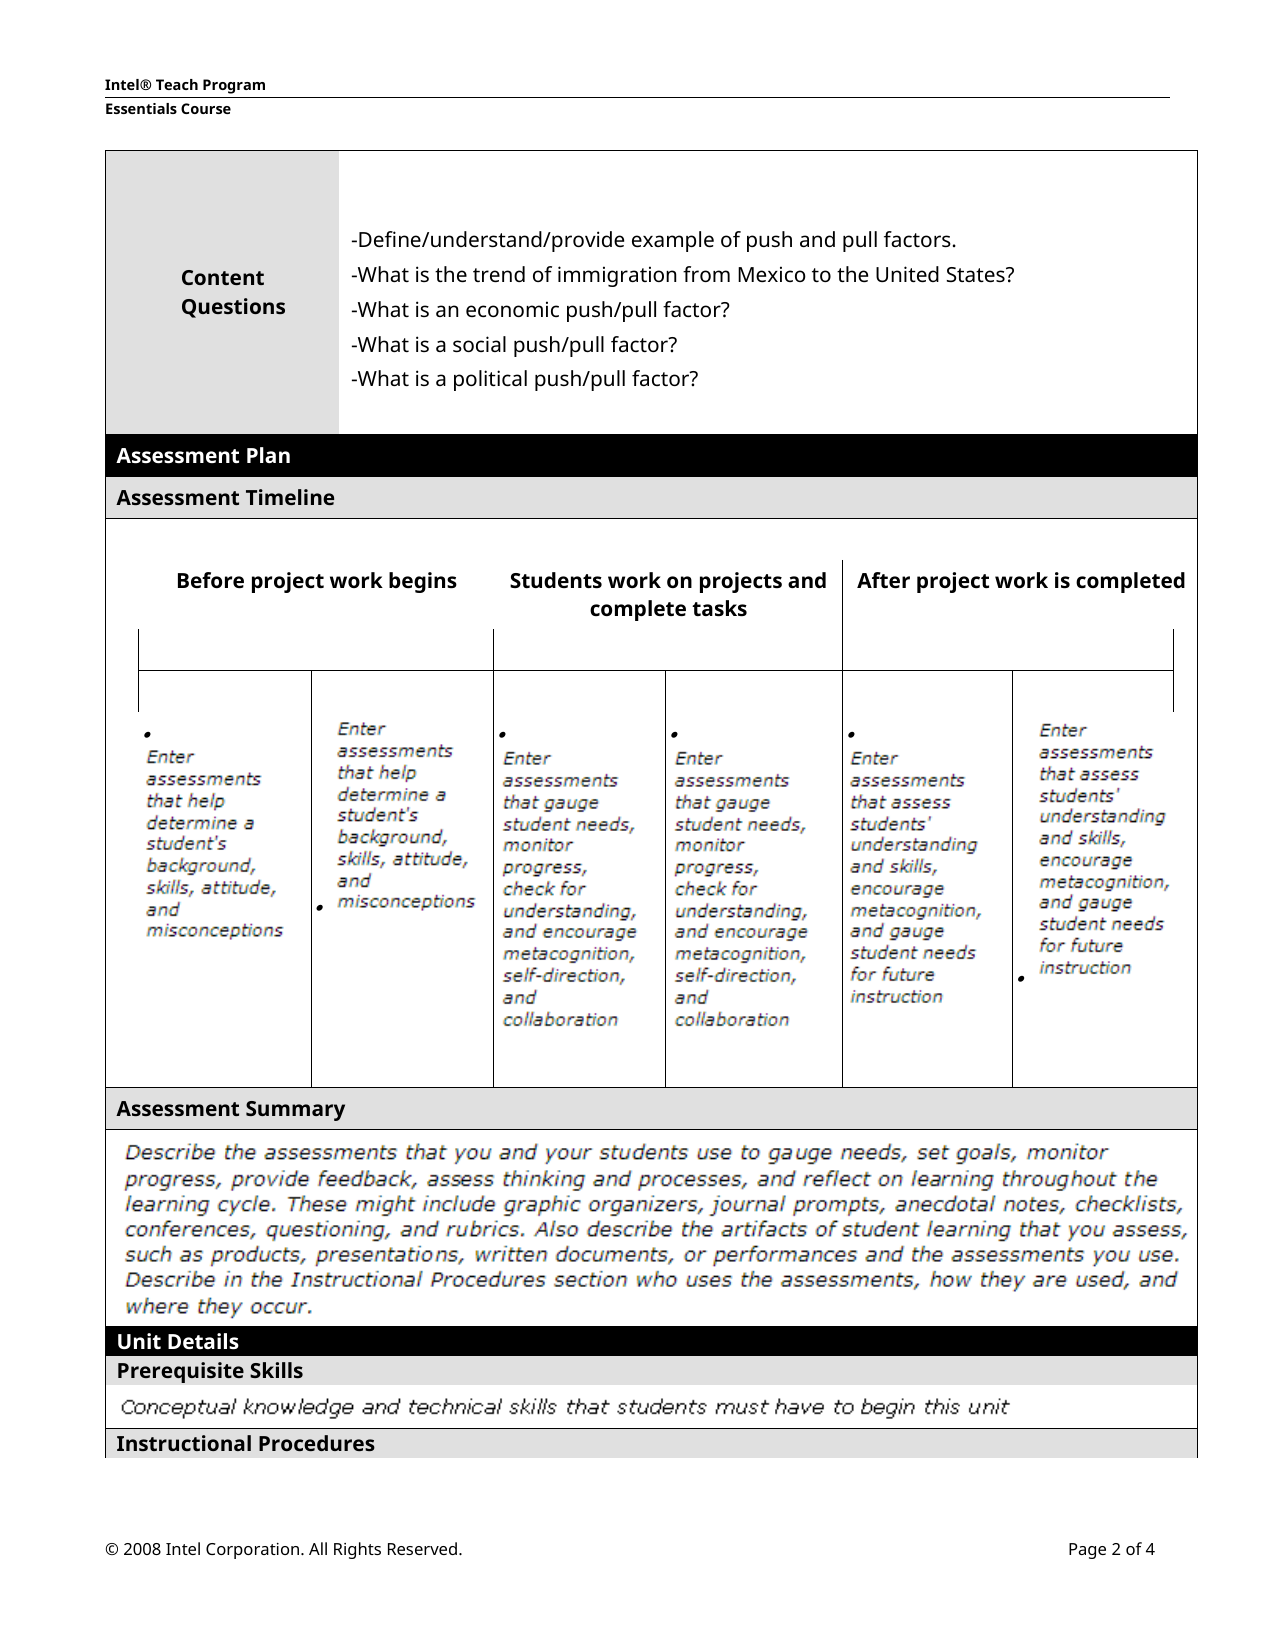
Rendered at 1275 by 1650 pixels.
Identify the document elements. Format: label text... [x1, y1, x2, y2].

table_cell [106, 1130, 1197, 1326]
table_cell Prerequisite Skills [106, 1356, 1197, 1385]
picture [669, 747, 815, 1034]
table_cell Content Questions [169, 151, 339, 434]
picture [846, 747, 986, 1014]
picture [333, 718, 478, 914]
table_cell Instructional Procedures [106, 1429, 1197, 1458]
table_cell Assessment Summary [106, 1088, 1197, 1129]
picture [497, 747, 644, 1034]
picture [1035, 718, 1174, 985]
table_cell -Define/understand/provide example of push and pull factors. -What is the trend of immigration from Mexico to the United States? -What is an economic push/pull factor? -What is a social push/pull factor? -What is a political push/pull factor? [340, 151, 1197, 434]
table_cell [106, 151, 169, 434]
picture [116, 1391, 1021, 1422]
picture [116, 1136, 1195, 1320]
picture [142, 747, 287, 943]
table_cell Assessment Plan [106, 435, 1197, 476]
table_cell Unit Details [106, 1327, 1197, 1355]
table_cell Assessment Timeline [106, 477, 1197, 518]
table_cell [106, 1385, 1197, 1428]
table_cell [106, 519, 1197, 1087]
